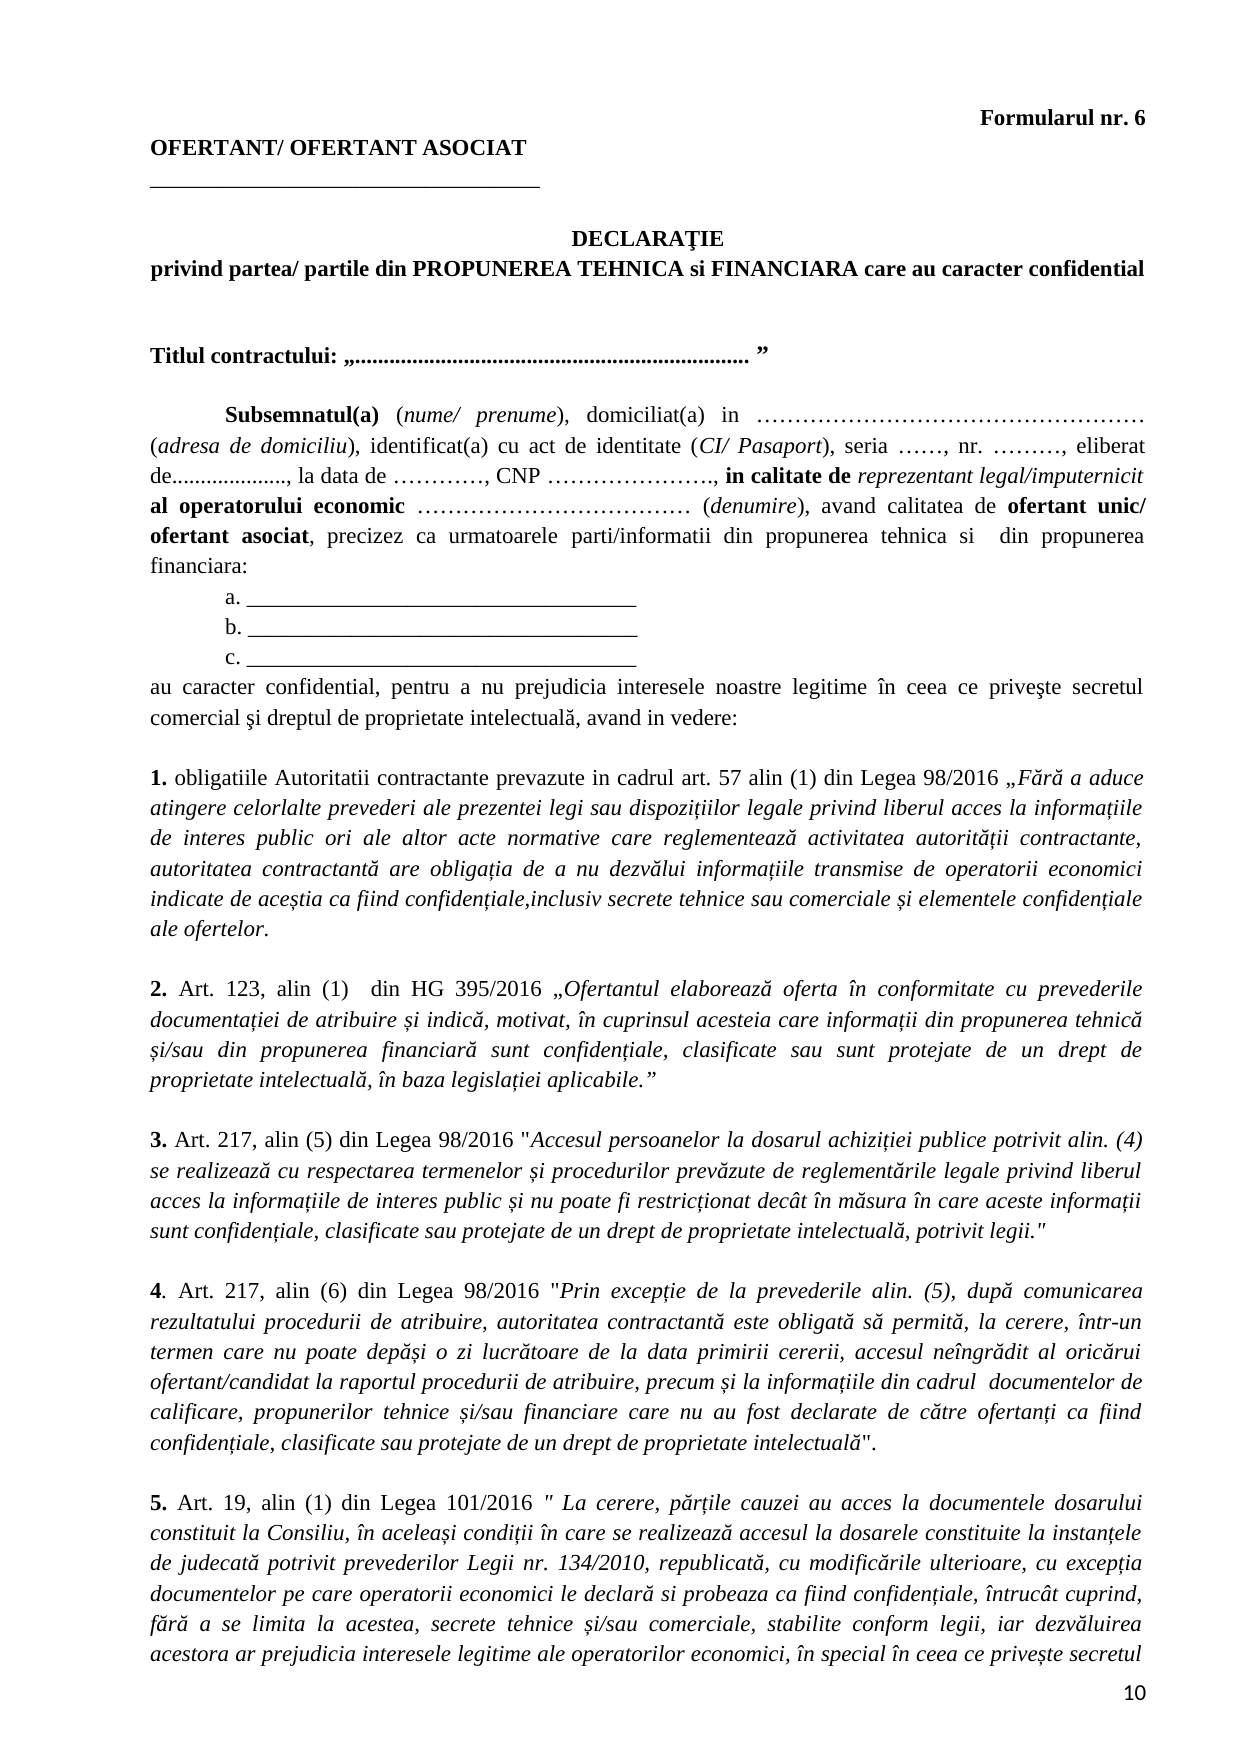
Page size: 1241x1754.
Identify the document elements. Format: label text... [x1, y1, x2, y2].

text OFERTANT/ OFERTANT ASOCIAT [150, 134, 1146, 160]
text DECLARAŢIE [150, 224, 1146, 251]
text b. __________________________________ [150, 613, 1146, 639]
text 3. Art. 217, alin (5) din Legea 98/2016 "Accesul persoanelor la dosarul achiziției publice potrivit alin. (4) se realizează cu respectarea termenelor și procedurilor prevăzute de reglementările legale privind liberul acces la informațiile de interes public și nu poate fi restricționat decât în măsura în care aceste informații sunt confidențiale, clasificate sau protejate de un drept de proprietate intelectuală, potrivit legii." [150, 1127, 1146, 1243]
text 4. Art. 217, alin (6) din Legea 98/2016 "Prin excepție de la prevederile alin. (5), după comunicarea rezultatului procedurii de atribuire, autoritatea contractantă este obligată să permită, la cerere, într-un termen care nu poate depăși o zi lucrătoare de la data primirii cererii, accesul neîngrădit al oricărui ofertant/candidat la raportul procedurii de atribuire, precum și la informațiile din cadrul documentelor de calificare, propunerilor tehnice și/sau financiare care nu au fost declarate de către ofertanți ca fiind confidențiale, clasificate sau protejate de un drept de proprietate intelectuală". [150, 1278, 1146, 1455]
text __________________________________ [150, 164, 1146, 191]
text au caracter confidential, pentru a nu prejudicia interesele noastre legitime în ceea ce priveşte secretul comercial şi dreptul de proprietate intelectuală, avand in vedere: [150, 673, 1146, 730]
text Subsemnatul(a) (nume/ prenume), domiciliat(a) in …………………………………………… (adresa de domiciliu), identificat(a) cu act de identitate (CI/ Pasaport), seria ……, nr. ………, eliberat de...................., la data de …………, CNP …………………., in calitate de reprezentant legal/imputernicit al operatorului economic ……………………………… (denumire), avand calitatea de ofertant unic/ ofertant asociat, precizez ca urmatoarele parti/informatii din propunerea tehnica si din propunerea financiara: [150, 402, 1146, 579]
text 1. obligatiile Autoritatii contractante prevazute in cadrul art. 57 alin (1) din Legea 98/2016 „Fără a aduce atingere celorlalte prevederi ale prezentei legi sau dispozițiilor legale privind liberul acces la informațiile de interes public ori ale altor acte normative care reglementează activitatea autorității contractante, autoritatea contractantă are obligația de a nu dezvălui informațiile transmise de operatorii economici indicate de aceștia ca fiind confidențiale,inclusiv secrete tehnice sau comerciale și elementele confidențiale ale ofertelor. [150, 764, 1146, 941]
text a. __________________________________ [150, 583, 1146, 609]
text Formularul nr. 6 [150, 104, 1146, 130]
text 2. Art. 123, alin (1) din HG 395/2016 „Ofertantul elaborează oferta în conformitate cu prevederile documentației de atribuire și indică, motivat, în cuprinsul acesteia care informații din propunerea tehnică și/sau din propunerea financiară sunt confidențiale, clasificate sau sunt protejate de un drept de proprietate intelectuală, în baza legislației aplicabile.” [150, 976, 1146, 1092]
text privind partea/ partile din PROPUNEREA TEHNICA si FINANCIARA care au caracter confidential [150, 255, 1146, 281]
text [150, 1489, 1146, 1666]
title Titlul contractului: „..................................................................... ” [150, 340, 1146, 369]
text c. __________________________________ [150, 643, 1146, 669]
